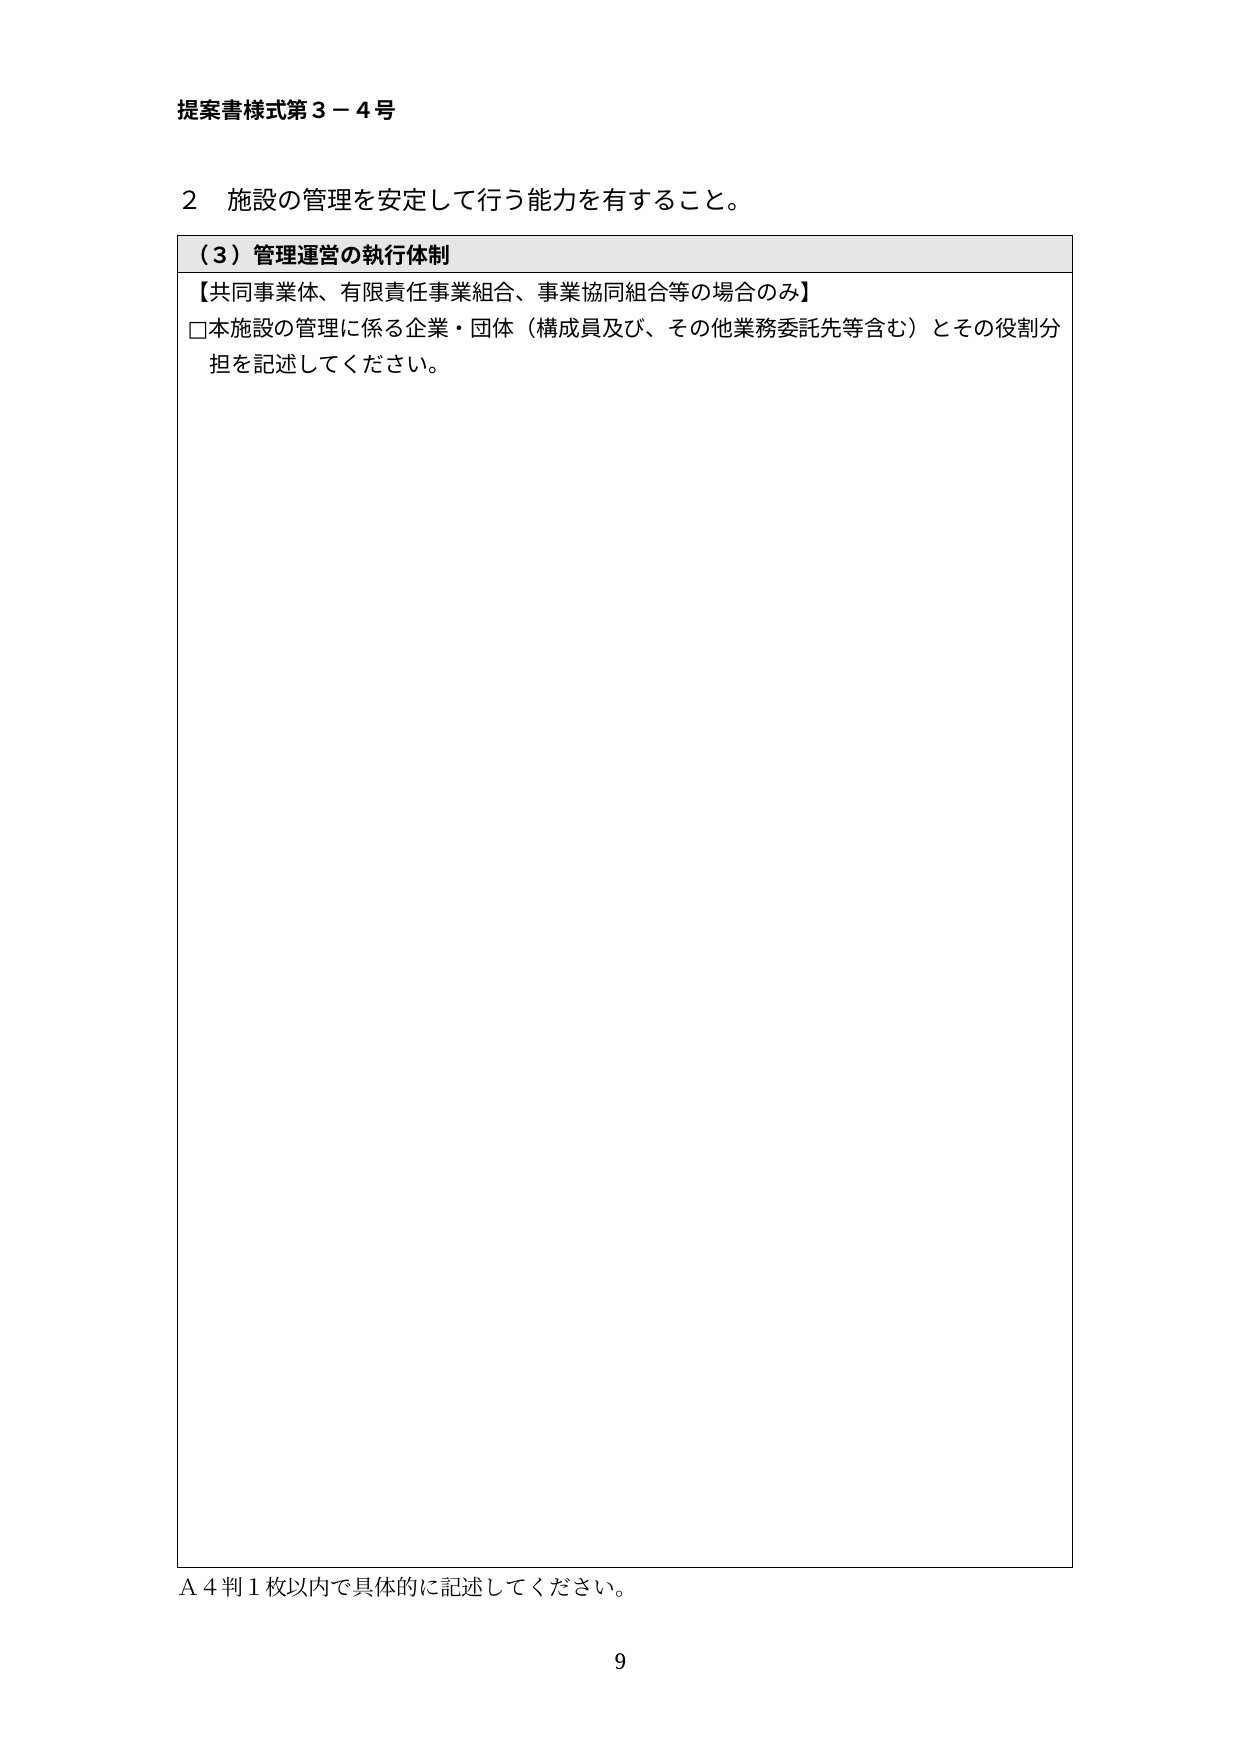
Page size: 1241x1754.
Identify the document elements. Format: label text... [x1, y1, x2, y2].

text Ａ４判１枚以内で具体的に記述してください。 [177, 1568, 1063, 1604]
table_cell 【共同事業体、有限責任事業組合、事業協同組合等の場合のみ】 □本施設の管理に係る企業・団体（構成員及び、その他業務委託先等含む）とその役割分担を記述してください。 [178, 273, 1072, 1567]
text ２ 施設の管理を安定して行う能力を有すること。 [177, 163, 1063, 235]
table_header （３）管理運営の執行体制 [178, 236, 1072, 272]
text 提案書様式第３－４号 [177, 91, 1063, 127]
